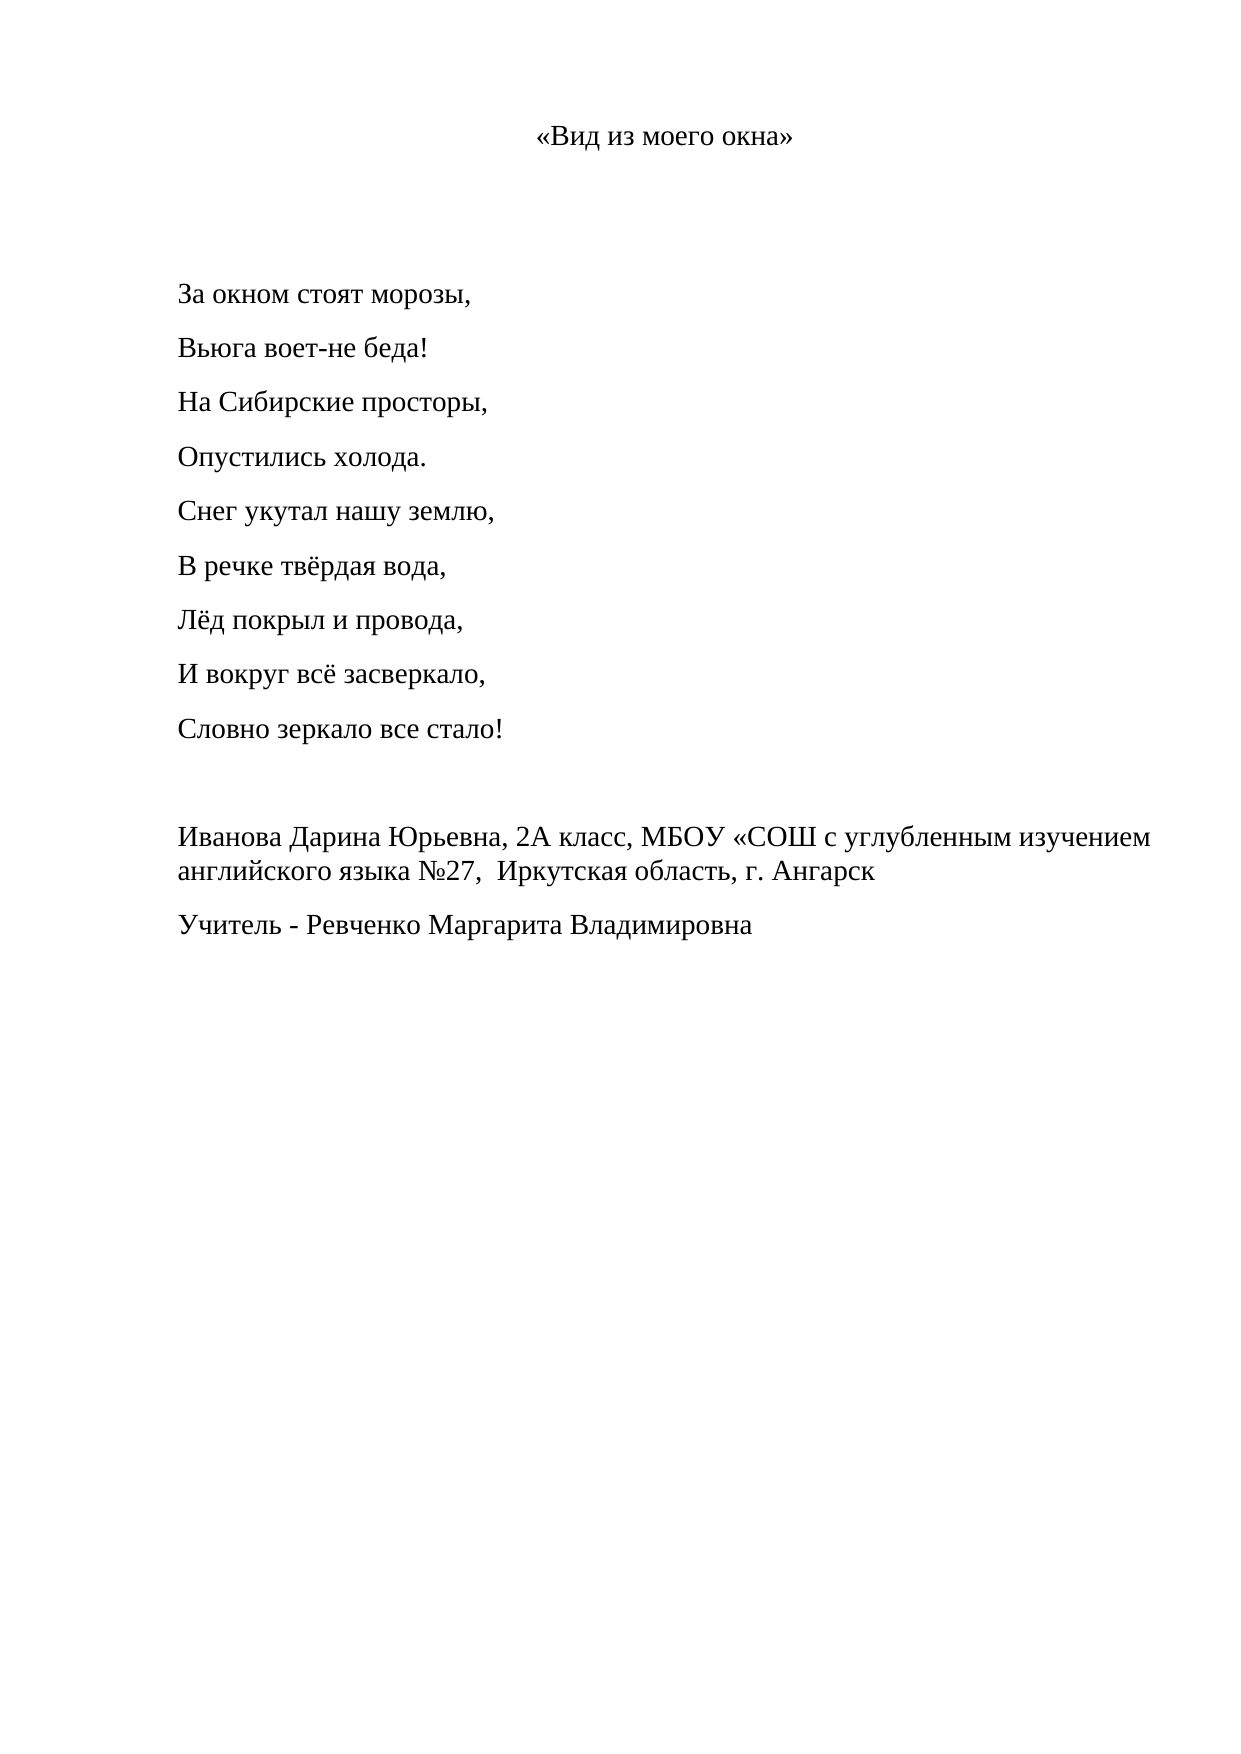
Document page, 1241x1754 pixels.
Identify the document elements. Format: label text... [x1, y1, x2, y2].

text Учитель - Ревченко Маргарита Владимировна [177, 907, 1152, 941]
text В речке твёрдая вода, [177, 548, 1152, 581]
text Снег укутал нашу землю, [177, 493, 1152, 527]
text «Вид из моего окна» [177, 118, 1152, 152]
text Лёд покрыл и провода, [177, 602, 1152, 636]
text Вьюга воет-не беда! [177, 330, 1152, 364]
text Опустились холода. [177, 439, 1152, 472]
text И вокруг всё засверкало, [177, 656, 1152, 690]
text За окном стоят морозы, [177, 276, 1152, 309]
text Словно зеркало все стало! [177, 711, 1152, 744]
text На Сибирские просторы, [177, 384, 1152, 418]
text Иванова Дарина Юрьевна, 2А класс, МБОУ «СОШ с углубленным изучением английского языка №27, Иркутская область, г. Ангарск [177, 819, 1152, 887]
